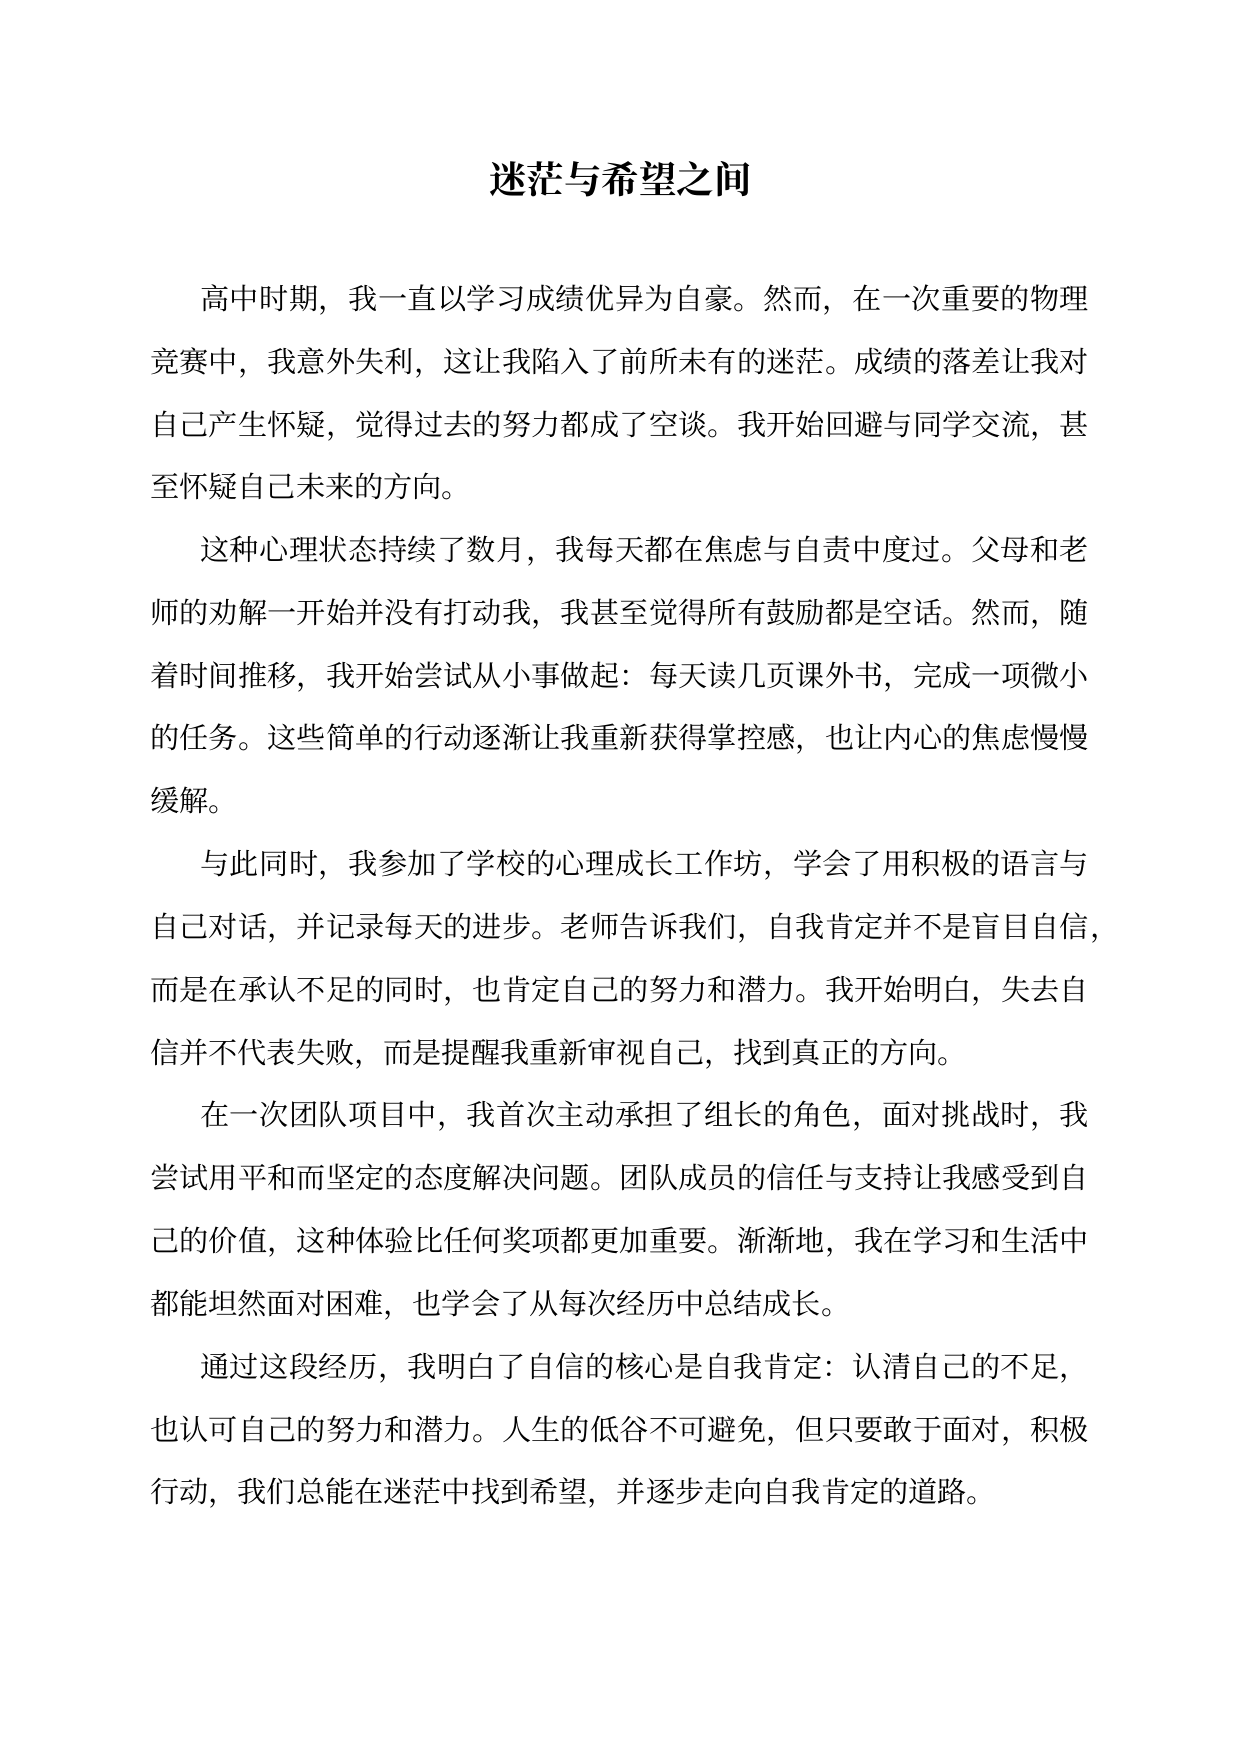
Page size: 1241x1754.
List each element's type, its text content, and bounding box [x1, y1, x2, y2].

text 与此同时，我参加了学校的心理成长工作坊，学会了用积极的语言与自己对话，并记录每天的进步。老师告诉我们，自我肯定并不是盲目自信，而是在承认不足的同时，也肯定自己的努力和潜力。我开始明白，失去自信并不代表失败，而是提醒我重新审视自己，找到真正的方向。 [150, 841, 1090, 1071]
subtitle 迷茫与希望之间 [150, 150, 1090, 204]
text 通过这段经历，我明白了自信的核心是自我肯定：认清自己的不足，也认可自己的努力和潜力。人生的低谷不可避免，但只要敢于面对，积极行动，我们总能在迷茫中找到希望，并逐步走向自我肯定的道路。 [150, 1343, 1090, 1511]
text 这种心理状态持续了数月，我每天都在焦虑与自责中度过。父母和老师的劝解一开始并没有打动我，我甚至觉得所有鼓励都是空话。然而，随着时间推移，我开始尝试从小事做起：每天读几页课外书，完成一项微小的任务。这些简单的行动逐渐让我重新获得掌控感，也让内心的焦虑慢慢缓解。 [150, 527, 1090, 820]
text 在一次团队项目中，我首次主动承担了组长的角色，面对挑战时，我尝试用平和而坚定的态度解决问题。团队成员的信任与支持让我感受到自己的价值，这种体验比任何奖项都更加重要。渐渐地，我在学习和生活中都能坦然面对困难，也学会了从每次经历中总结成长。 [150, 1092, 1090, 1323]
text 高中时期，我一直以学习成绩优异为自豪。然而，在一次重要的物理竞赛中，我意外失利，这让我陷入了前所未有的迷茫。成绩的落差让我对自己产生怀疑，觉得过去的努力都成了空谈。我开始回避与同学交流，甚至怀疑自己未来的方向。 [150, 276, 1090, 506]
